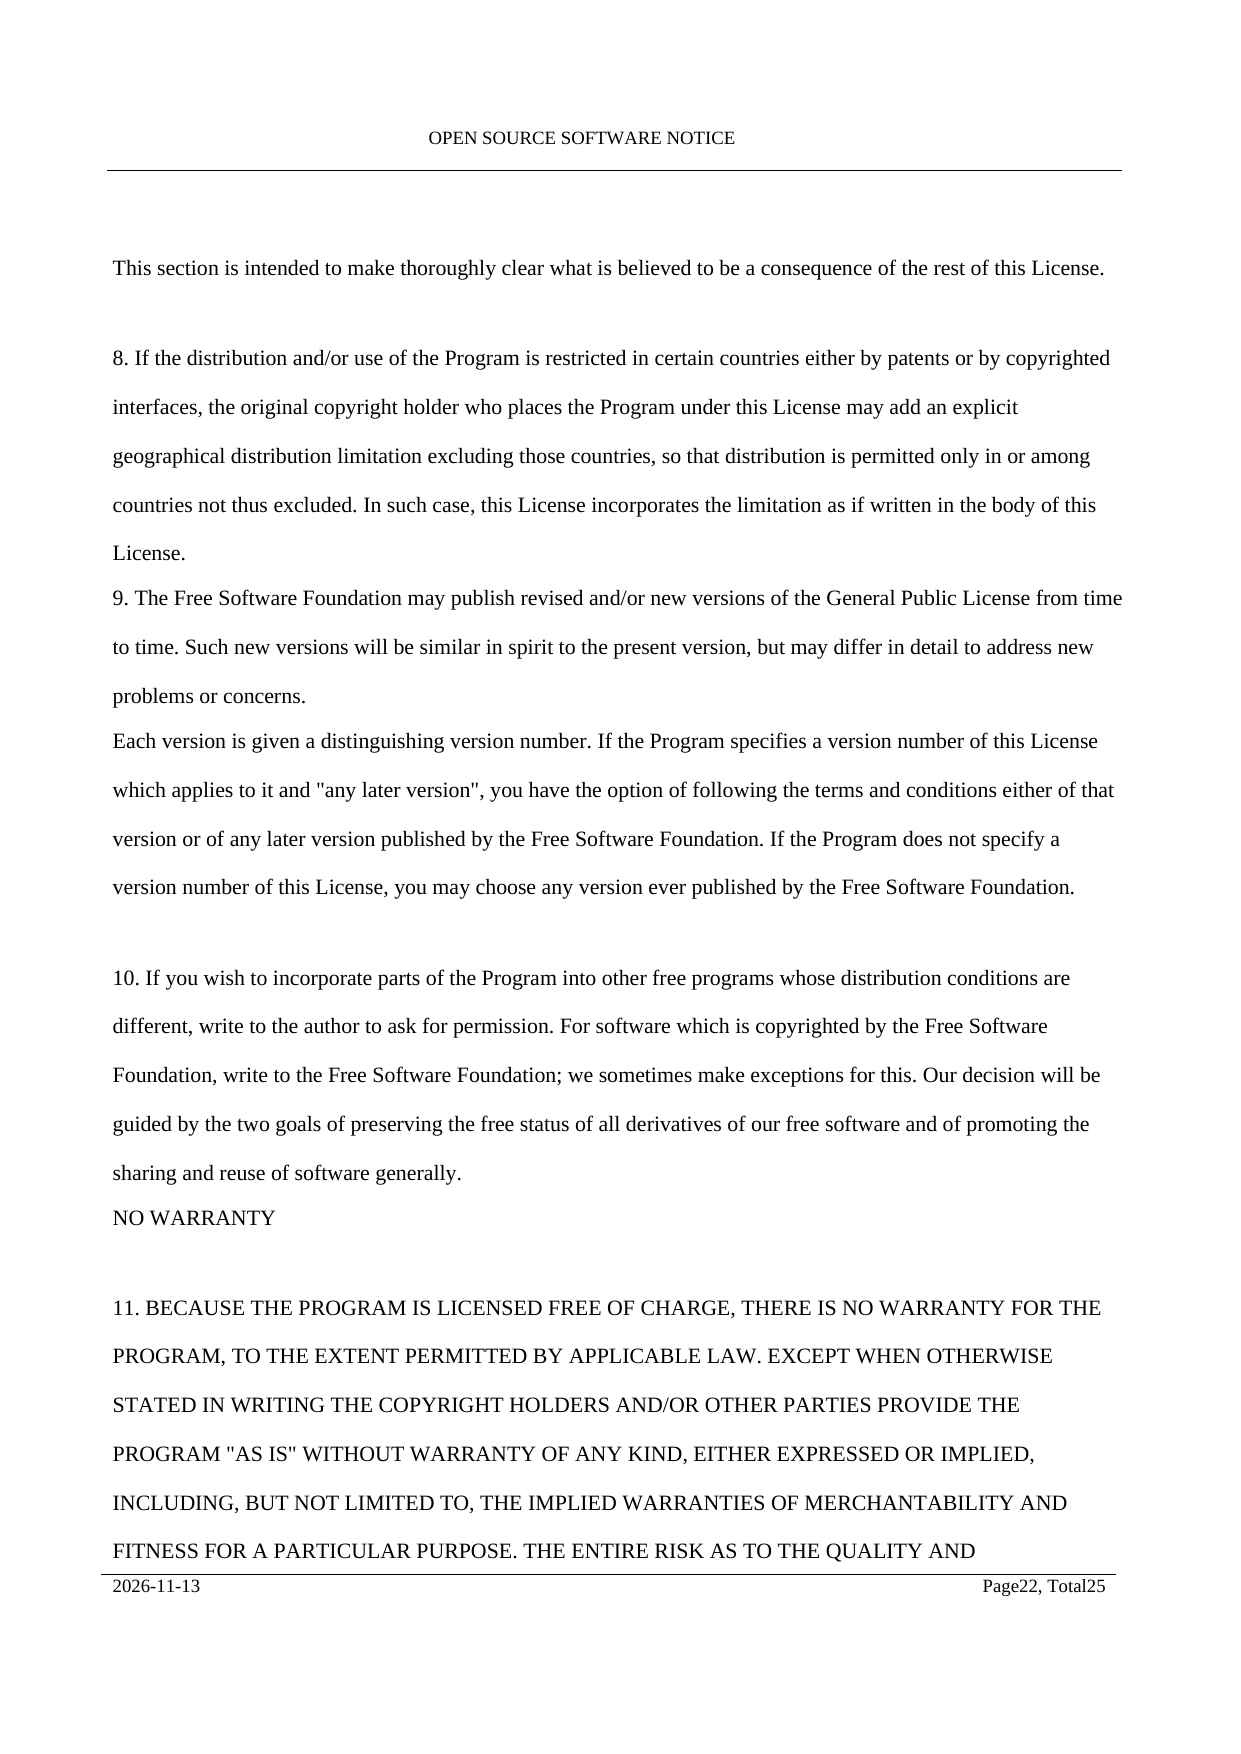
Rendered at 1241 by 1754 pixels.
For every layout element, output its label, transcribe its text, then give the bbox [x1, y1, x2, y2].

text 8. If the distribution and/or use of the Program is restricted in certain countries either by patents or by copyrighted interfaces, the original copyright holder who places the Program under this License may add an explicit geographical distribution limitation excluding those countries, so that distribution is permitted only in or among countries not thus excluded. In such case, this License incorporates the limitation as if written in the body of this License. [112, 342, 1128, 569]
text 9. The Free Software Foundation may publish revised and/or new versions of the General Public License from time to time. Such new versions will be similar in spirit to the present version, but may differ in detail to address new problems or concerns. [112, 582, 1128, 712]
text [112, 1291, 1128, 1567]
text NO WARRANTY [112, 1201, 1128, 1233]
text Each version is given a distinguishing version number. If the Program specifies a version number of this License which applies to it and "any later version", you have the option of following the terms and conditions either of that version or of any later version published by the Free Software Foundation. If the Program does not specify a version number of this License, you may choose any version ever published by the Free Software Foundation. [112, 724, 1128, 903]
text 10. If you wish to incorporate parts of the Program into other free programs whose distribution conditions are different, write to the author to ask for permission. For software which is copyrighted by the Free Software Foundation, write to the Free Software Foundation; we sometimes make exceptions for this. Our decision will be guided by the two goals of preserving the free status of all derivatives of our free software and of promoting the sharing and reuse of software generally. [112, 961, 1128, 1188]
text This section is intended to make thoroughly clear what is believed to be a consequence of the rest of this License. [112, 251, 1128, 284]
